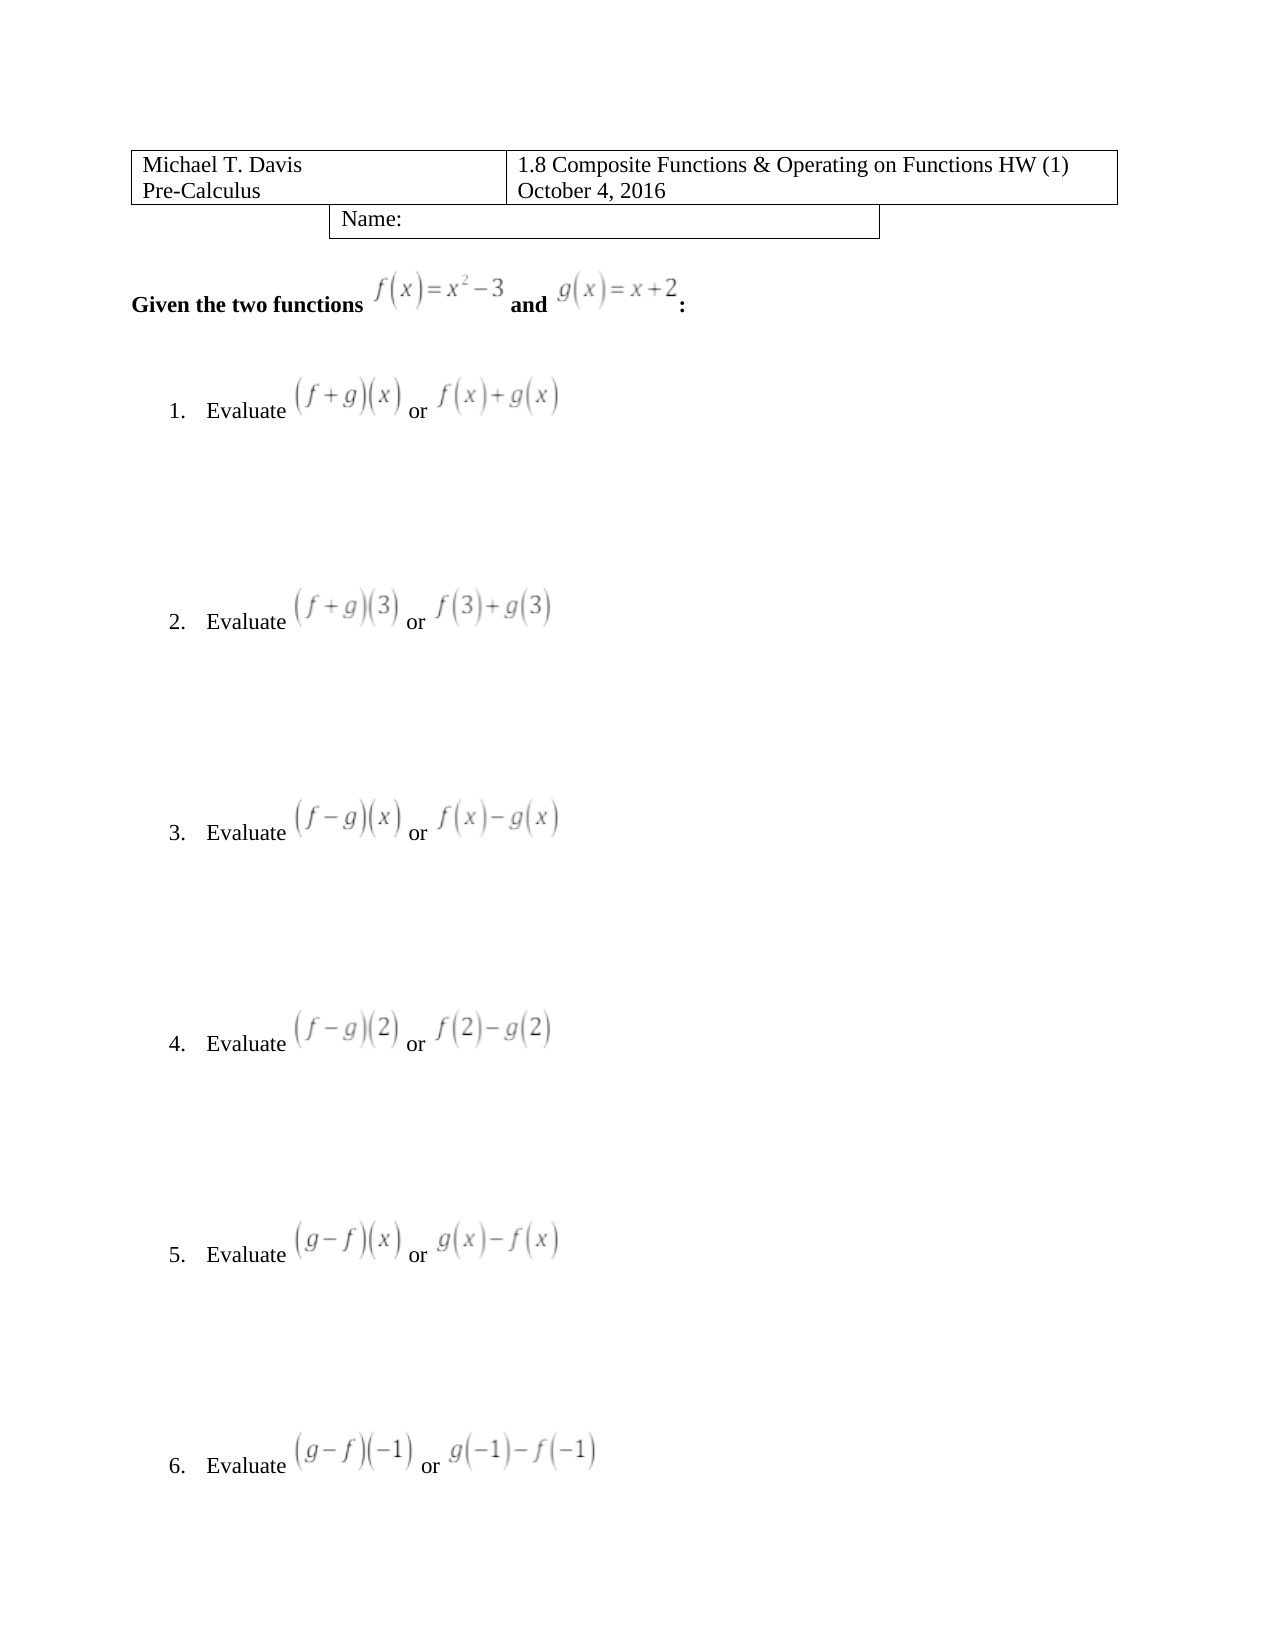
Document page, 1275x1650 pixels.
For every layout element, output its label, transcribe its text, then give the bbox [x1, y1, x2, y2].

table_header 1.8 Composite Functions & Operating on Functions HW (1) October 4, 2016 [507, 151, 1117, 204]
list Evaluate or [169, 792, 1134, 845]
list Evaluate or [169, 1426, 1134, 1478]
table_header Michael T. Davis Pre-Calculus [132, 151, 506, 204]
text Given the two functions and : [131, 265, 1134, 318]
list Evaluate or [169, 1214, 1134, 1267]
list Evaluate or [169, 581, 1134, 634]
list Evaluate or [169, 1003, 1134, 1056]
list Evaluate or [169, 370, 1134, 423]
table_cell Name: [330, 205, 879, 237]
